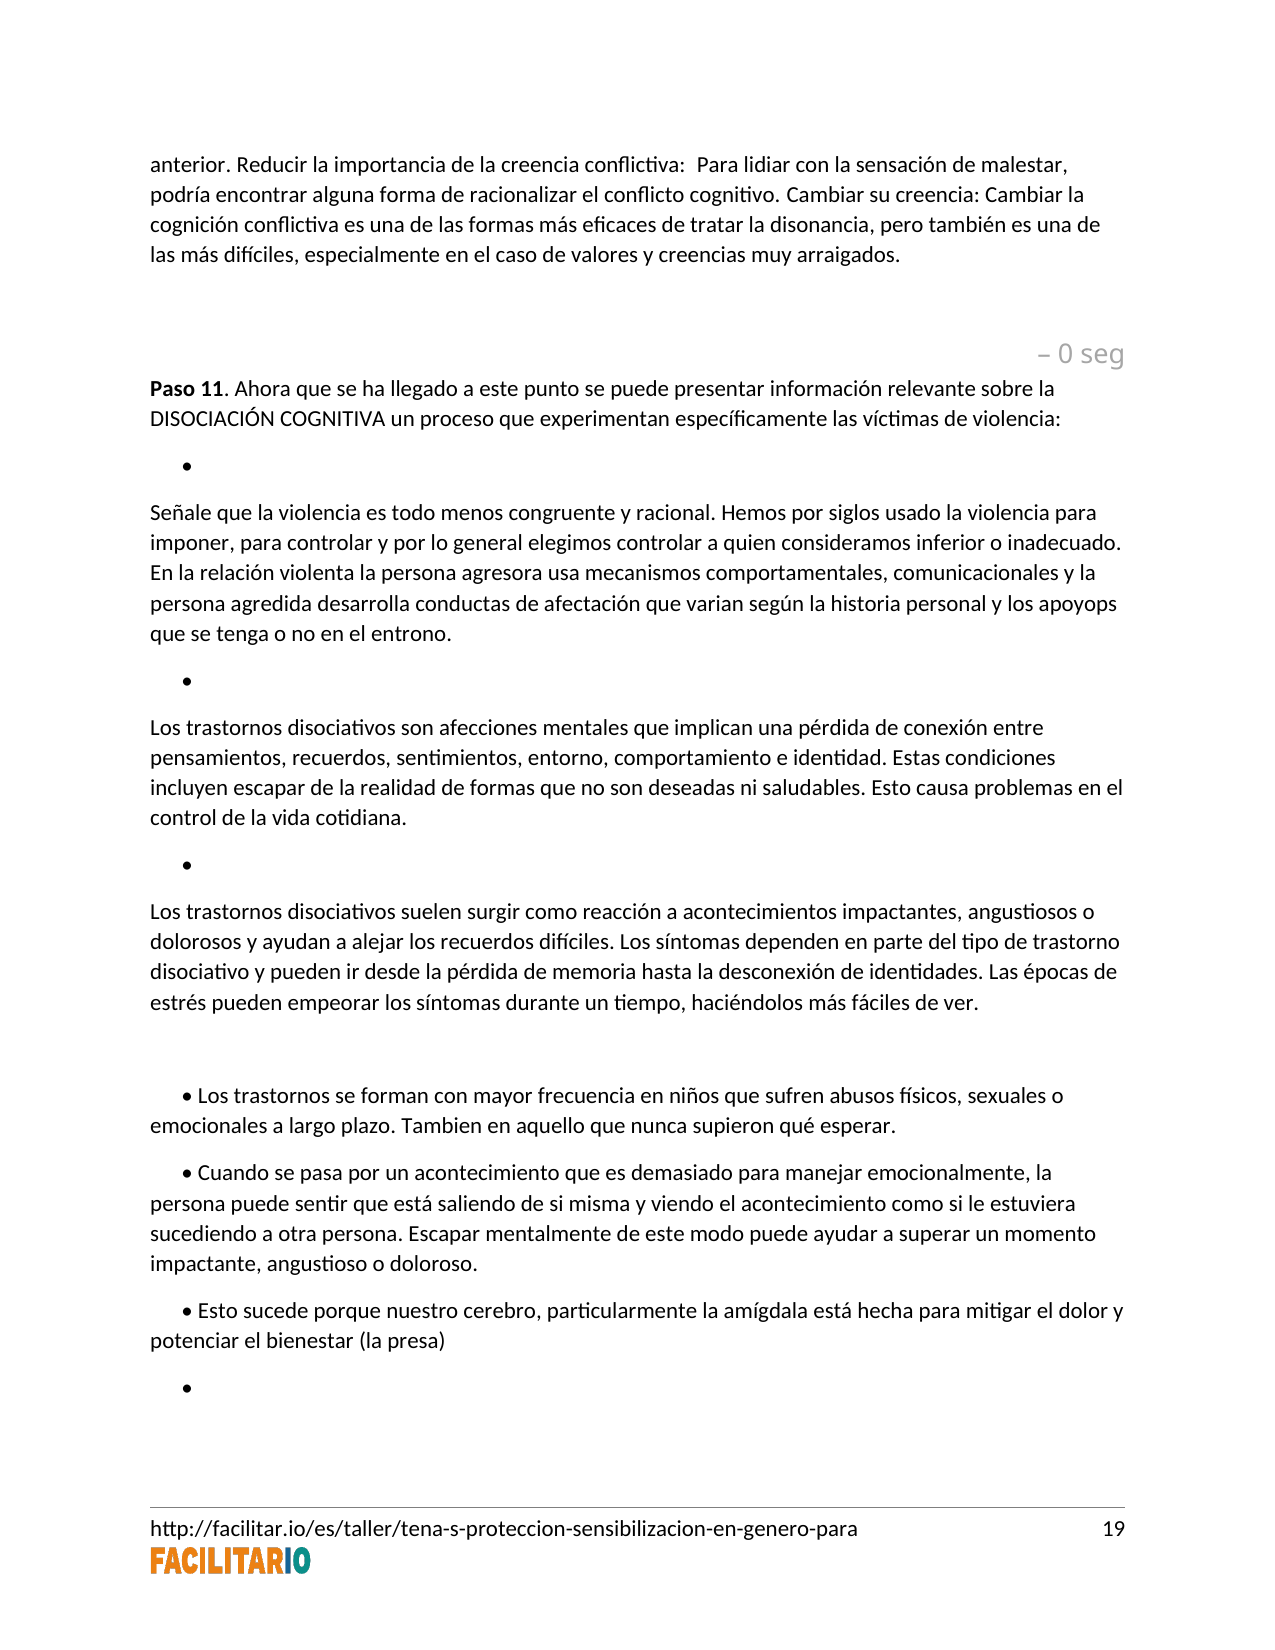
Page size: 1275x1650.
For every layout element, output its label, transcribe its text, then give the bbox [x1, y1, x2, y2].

text • Cuando se pasa por un acontecimiento que es demasiado para manejar emocionalmente, la persona puede sentir que está saliendo de si misma y viendo el acontecimiento como si le estuviera sucediendo a otra persona. Escapar mentalmente de este modo puede ayudar a superar un momento impactante, angustioso o doloroso. [150, 1158, 1125, 1277]
text Los trastornos disociativos son afecciones mentales que implican una pérdida de conexión entre pensamientos, recuerdos, sentimientos, entorno, comportamiento e identidad. Estas condiciones incluyen escapar de la realidad de formas que no son deseadas ni saludables. Esto causa problemas en el control de la vida cotidiana. [150, 713, 1125, 831]
text • [150, 1373, 1125, 1401]
subtitle – 0 seg [150, 334, 1125, 371]
text • [150, 850, 1125, 878]
text • Esto sucede porque nuestro cerebro, particularmente la amígdala está hecha para mitigar el dolor y potenciar el bienestar (la presa) [150, 1296, 1125, 1354]
text Los trastornos disociativos suelen surgir como reacción a acontecimientos impactantes, angustiosos o dolorosos y ayudan a alejar los recuerdos difíciles. Los síntomas dependen en parte del tipo de trastorno disociativo y pueden ir desde la pérdida de memoria hasta la desconexión de identidades. Las épocas de estrés pueden empeorar los síntomas durante un tiempo, haciéndolos más fáciles de ver. [150, 897, 1125, 1016]
text • [150, 451, 1125, 479]
text • [150, 666, 1125, 694]
picture [145, 1544, 315, 1576]
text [150, 150, 1125, 269]
text Paso 11. Ahora que se ha llegado a este punto se puede presentar información relevante sobre la DISOCIACIÓN COGNITIVA un proceso que experimentan específicamente las víctimas de violencia: [150, 374, 1125, 432]
text • Los trastornos se forman con mayor frecuencia en niños que sufren abusos físicos, sexuales o emocionales a largo plazo. Tambien en aquello que nunca supieron qué esperar. [150, 1081, 1125, 1140]
text Señale que la violencia es todo menos congruente y racional. Hemos por siglos usado la violencia para imponer, para controlar y por lo general elegimos controlar a quien consideramos inferior o inadecuado. En la relación violenta la persona agresora usa mecanismos comportamentales, comunicacionales y la persona agredida desarrolla conductas de afectación que varian según la historia personal y los apoyops que se tenga o no en el entrono. [150, 498, 1125, 647]
